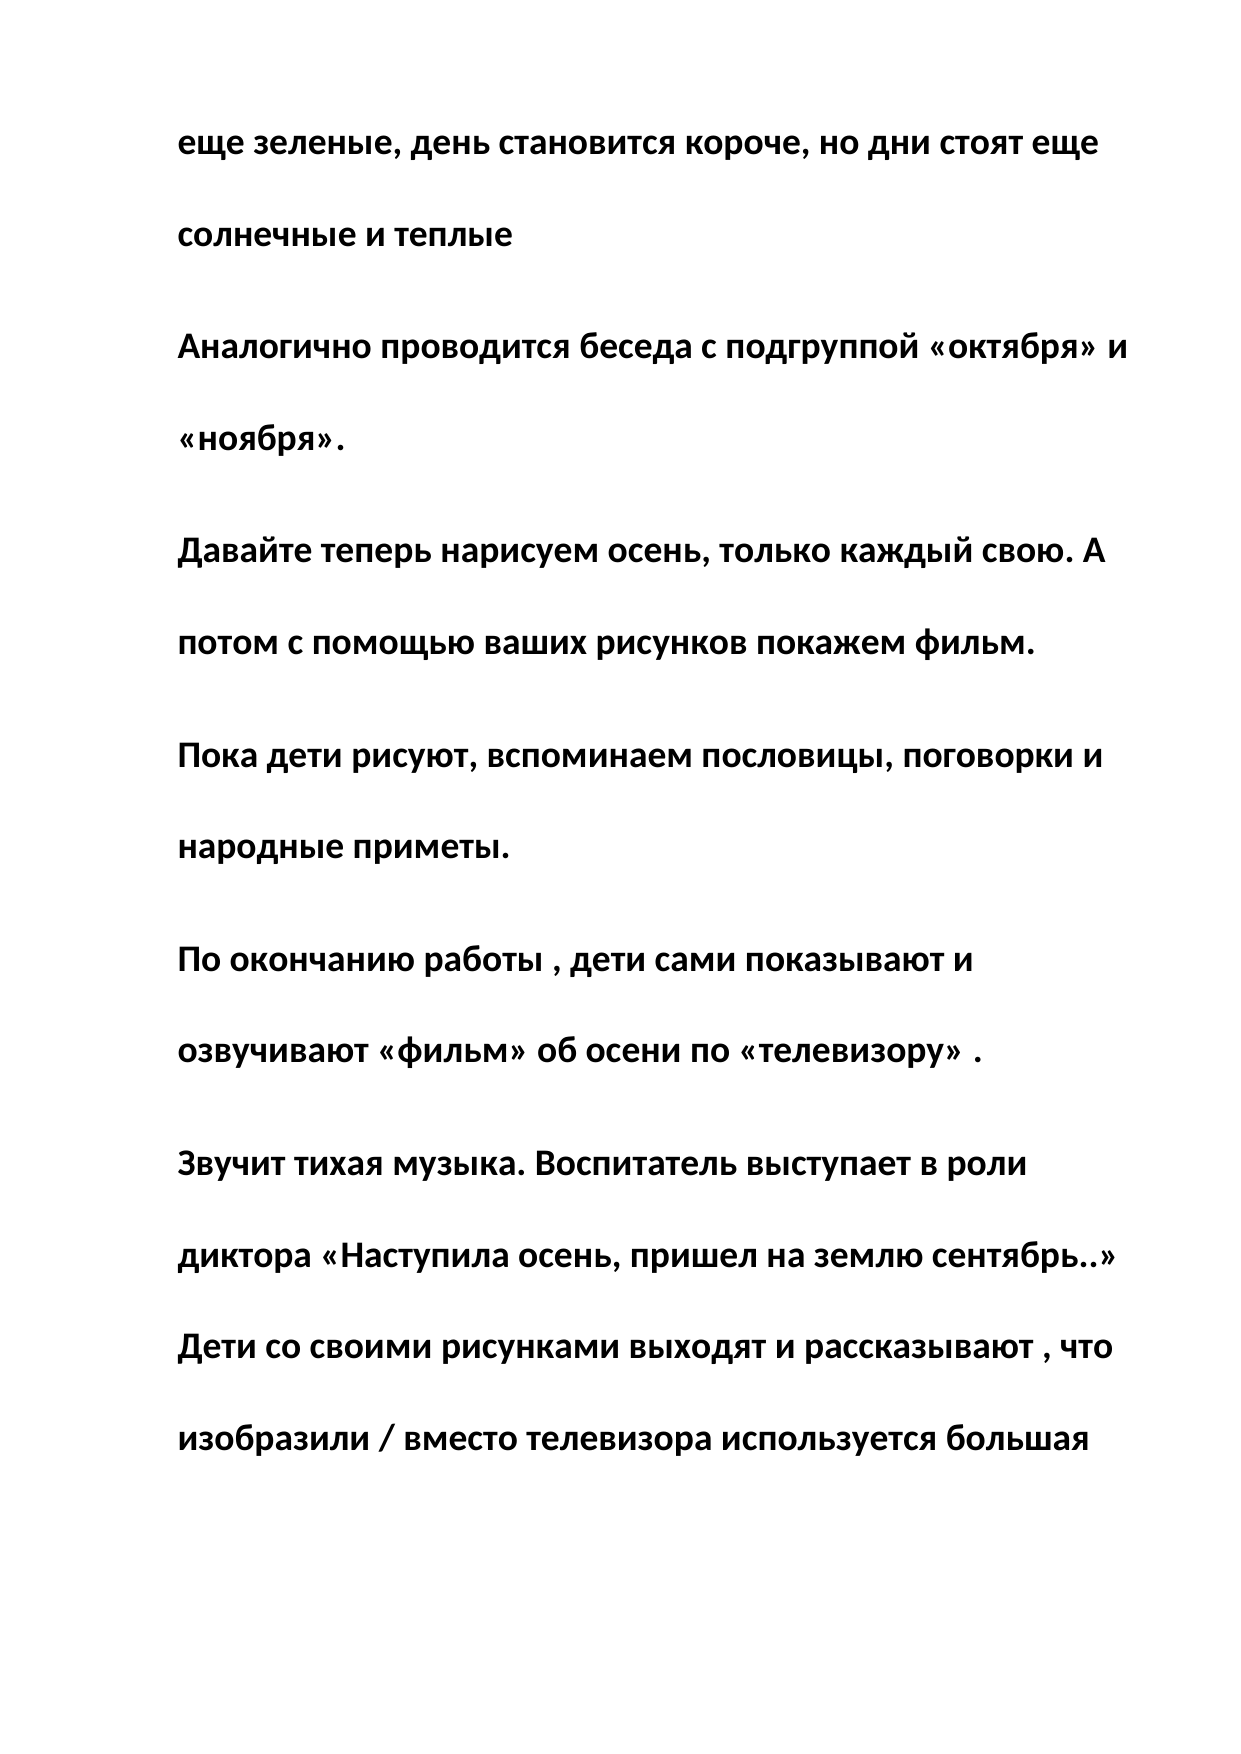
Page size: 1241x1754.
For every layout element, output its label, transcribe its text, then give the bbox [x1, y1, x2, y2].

text По окончанию работы , дети сами показывают и озвучивают «фильм» об осени по «телевизору» . [177, 935, 1152, 1072]
text Пока дети рисуют, вспоминаем пословицы, поговорки и народные приметы. [177, 731, 1152, 868]
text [177, 118, 1152, 256]
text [177, 1139, 1152, 1460]
text Аналогично проводится беседа с подгруппой «октября» и «ноября». [177, 322, 1152, 460]
text Давайте теперь нарисуем осень, только каждый свою. А потом с помощью ваших рисунков покажем фильм. [177, 526, 1152, 664]
